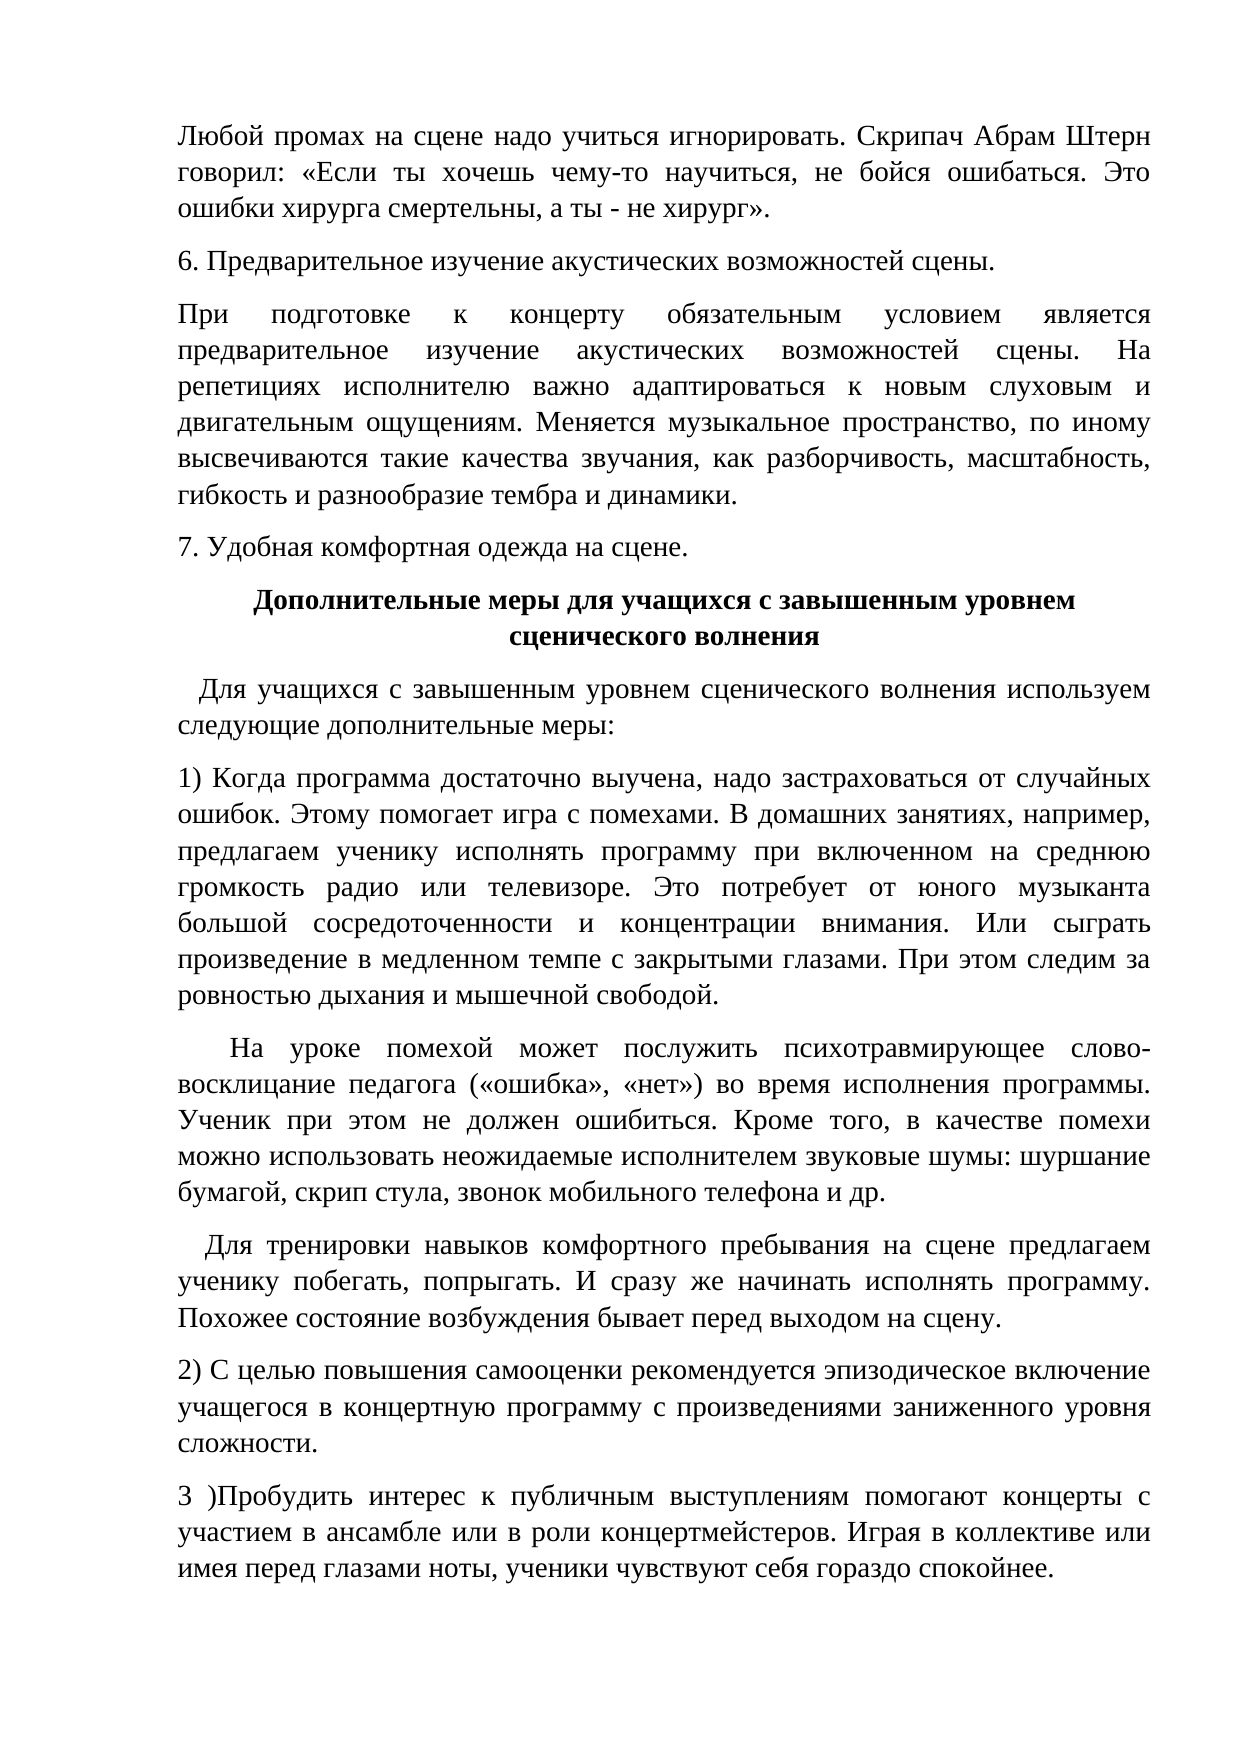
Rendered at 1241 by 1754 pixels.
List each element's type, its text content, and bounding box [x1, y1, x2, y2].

text 6. Предварительное изучение акустических возможностей сцены. [177, 243, 1152, 277]
text Любой промах на сцене надо учиться игнорировать. Скрипач Абрам Штерн говорил: «Если ты хочешь чему-то научиться, не бойся ошибаться. Это ошибки хирурга смертельны, а ты - не хирург». [177, 118, 1152, 224]
text При подготовке к концерту обязательным условием является предварительное изучение акустических возможностей сцены. На репетициях исполнителю важно адаптироваться к новым слуховым и двигательным ощущениям. Меняется музыкальное пространство, по иному высвечиваются такие качества звучания, как разборчивость, масштабность, гибкость и разнообразие тембра и динамики. [177, 296, 1152, 510]
text 2) С целью повышения самооценки рекомендуется эпизодическое включение учащегося в концертную программу с произведениями заниженного уровня сложности. [177, 1352, 1152, 1458]
text Для тренировки навыков комфортного пребывания на сцене предлагаем ученику побегать, попрыгать. И сразу же начинать исполнять программу. Похожее состояние возбуждения бывает перед выходом на сцену. [177, 1227, 1152, 1333]
text Для учащихся с завышенным уровнем сценического волнения используем следующие дополнительные меры: [177, 671, 1152, 741]
text 7. Удобная комфортная одежда на сцене. [177, 529, 1152, 563]
text 1) Когда программа достаточно выучена, надо застраховаться от случайных ошибок. Этому помогает игра с помехами. В домашних занятиях, например, предлагаем ученику исполнять программу при включенном на среднюю громкость радио или телевизоре. Это потребует от юного музыканта большой сосредоточенности и концентрации внимания. Или сыграть произведение в медленном темпе с закрытыми глазами. При этом следим за ровностью дыхания и мышечной свободой. [177, 760, 1152, 1011]
text На уроке помехой может послужить психотравмирующее слово-восклицание педагога («ошибка», «нет») во время исполнения программы. Ученик при этом не должен ошибиться. Кроме того, в качестве помехи можно использовать неожидаемые исполнителем звуковые шумы: шуршание бумагой, скрип стула, звонок мобильного телефона и др. [177, 1030, 1152, 1208]
text 3 )Пробудить интерес к публичным выступлениям помогают концерты с участием в ансамбле или в роли концертмейстеров. Играя в коллективе или имея перед глазами ноты, ученики чувствуют себя гораздо спокойнее. [177, 1478, 1152, 1583]
text Дополнительные меры для учащихся с завышенным уровнем сценического волнения [177, 582, 1152, 652]
